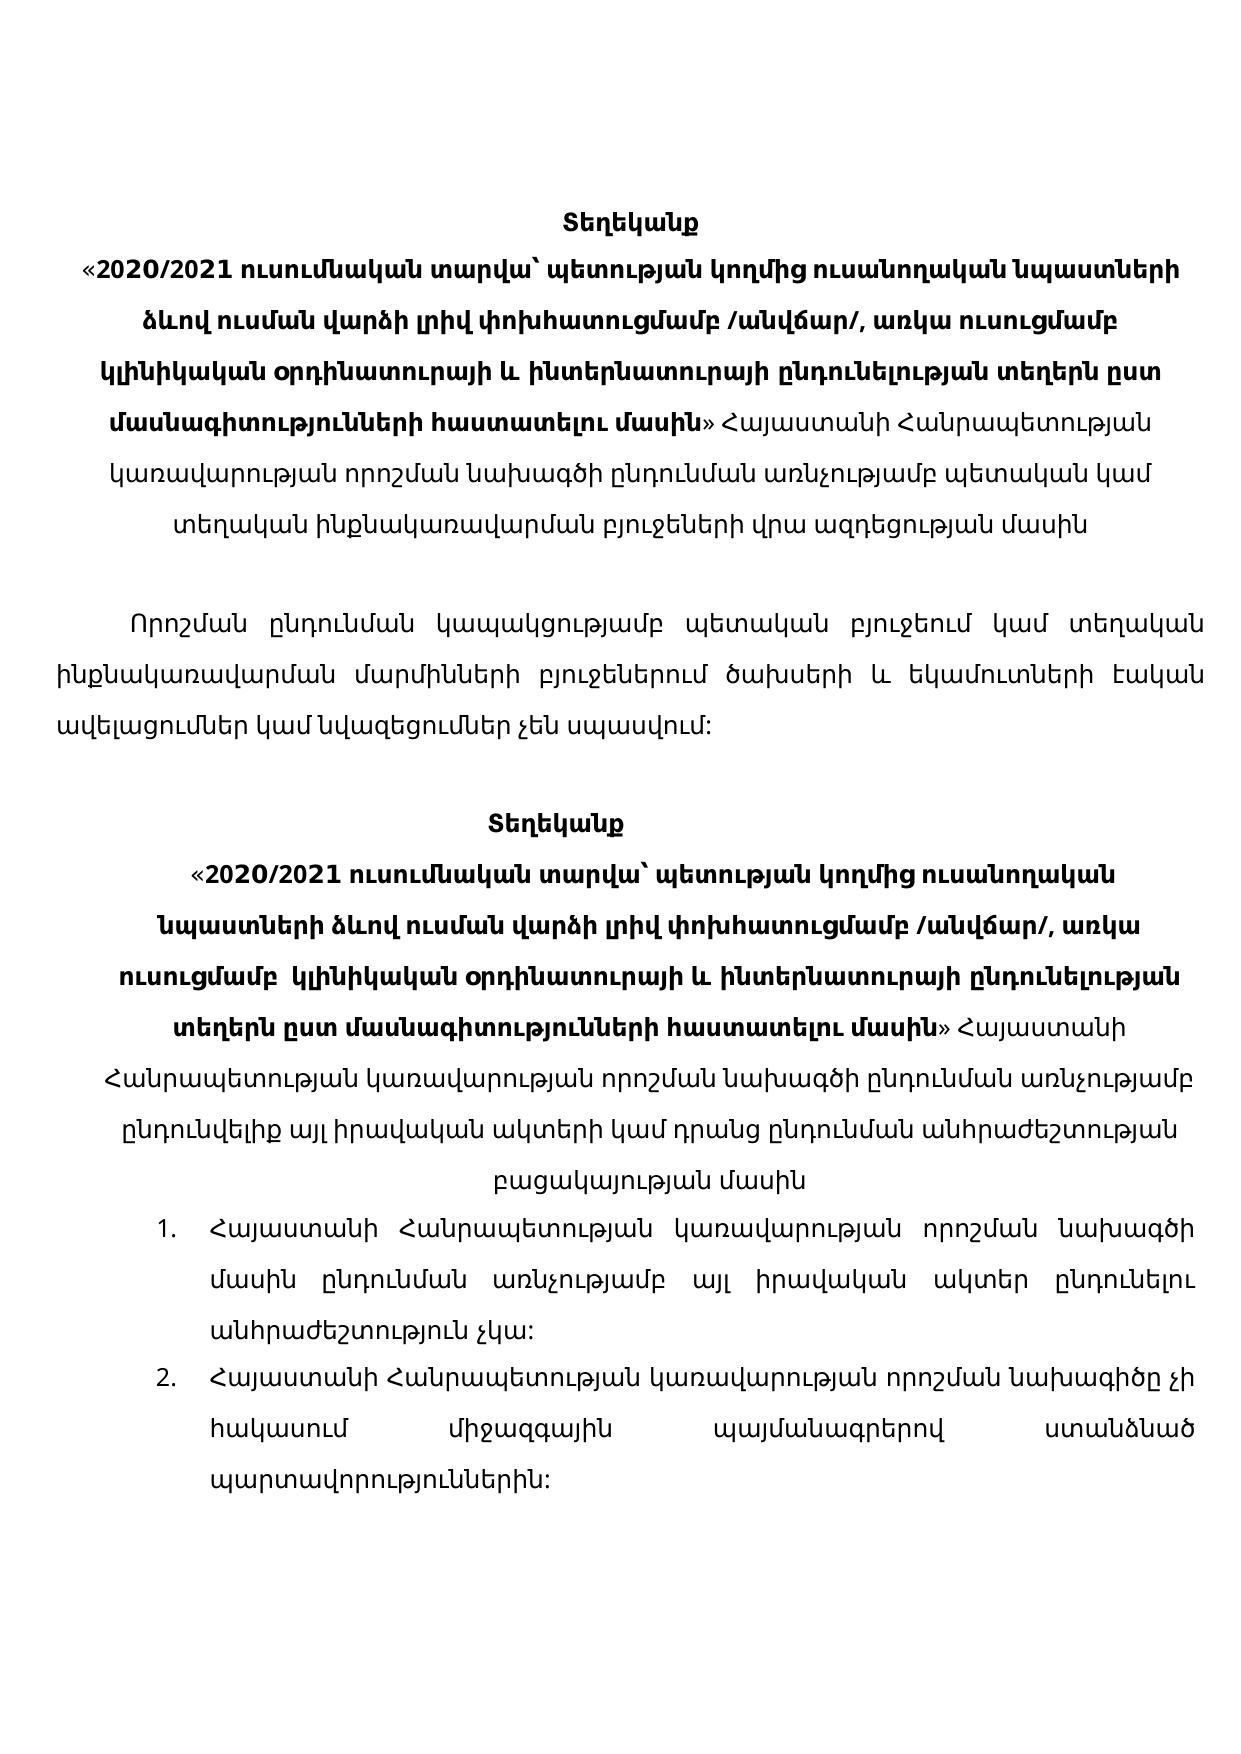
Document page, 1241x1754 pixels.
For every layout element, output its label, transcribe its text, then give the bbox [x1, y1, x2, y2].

table_cell Հայաստանի Հանրապետության կառավարության որոշման նախագծի մասին ընդունման առնչությամբ այլ իրավական ակտեր ընդունելու անհրաժեշտություն չկա: [198, 1210, 1207, 1359]
table_cell 2. [93, 1360, 198, 1509]
table_cell Հայաստանի Հանրապետության կառավարության որոշման նախագիծը չի հակասում միջազգային պայմանագրերով ստանձնած պարտավորություններին: [198, 1360, 1207, 1509]
table_cell Որոշման ընդունման կապակցությամբ պետական բյուջեում կամ տեղական ինքնակառավարման մարմինների բյուջեներում ծախսերի և եկամուտների էական ավելացումներ կամ նվազեցումներ չեն սպասվում: [45, 554, 1216, 755]
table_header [45, 74, 1216, 554]
table_header Տեղեկանք «2020/2021 ուսումնական տարվա՝ պետության կողմից ուսանողական նպաստների ձևով ուսման վարձի լրիվ փոխհատուցմամբ /անվճար/, առկա ուսուցմամբ կլինիկական օրդինատուրայի և ինտերնատուրայի ընդունելության տեղերն ըստ մասնագիտությունների հաստատելու մասին» Հայաստանի Հանրապետության կառավարության որոշման նախագծի ընդունման առնչությամբ ընդունվելիք այլ իրավական ակտերի կամ դրանց ընդունման անհրաժեշտության բացակայության մասին [93, 806, 1207, 1210]
table_cell 1. [93, 1210, 198, 1359]
